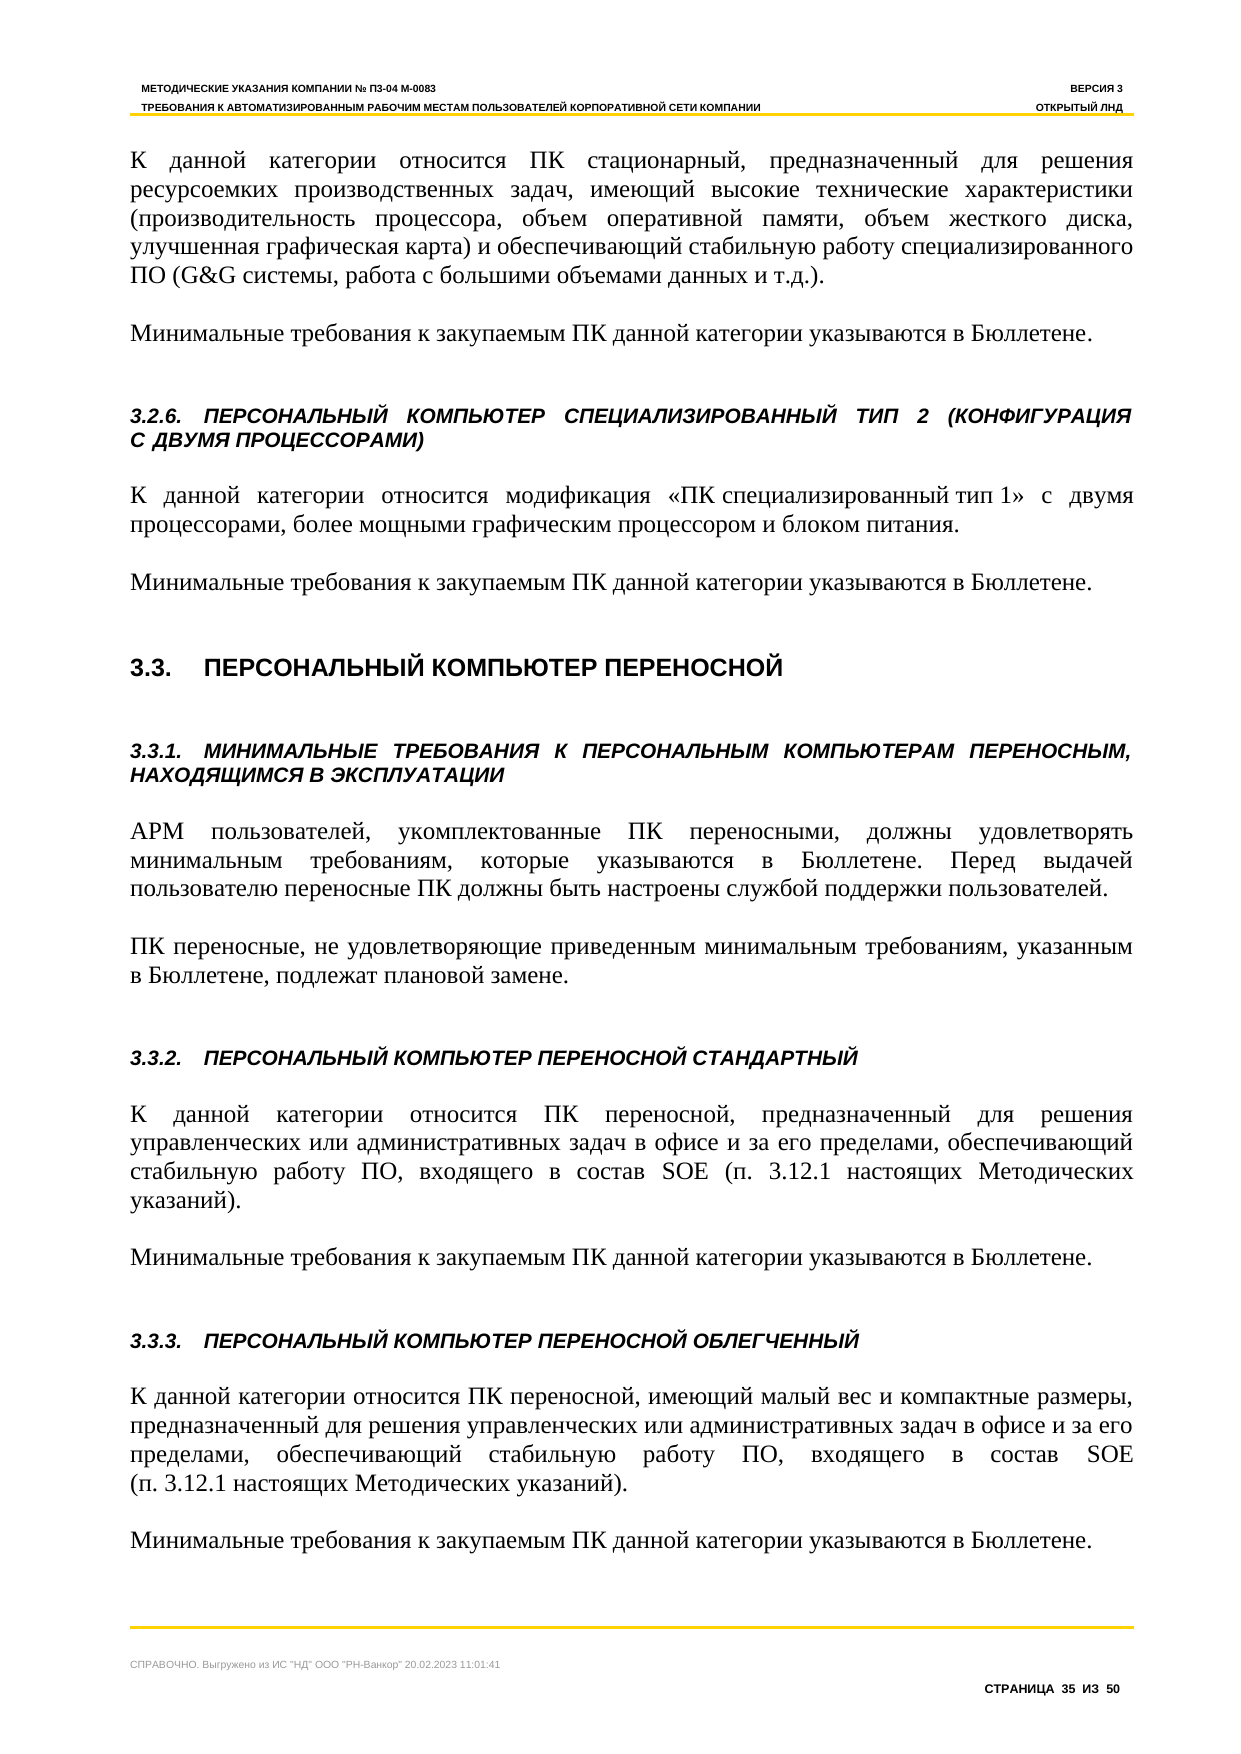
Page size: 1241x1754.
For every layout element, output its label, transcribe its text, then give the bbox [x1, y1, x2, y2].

text К данной категории относится ПК переносной, предназначенный для решения управленческих или административных задач в офисе и за его пределами, обеспечивающий стабильную работу ПО, входящего в состав SOE (п. 3.12.1 настоящих Методических указаний). [130, 1099, 1134, 1214]
text К данной категории относится ПК стационарный, предназначенный для решения ресурсоемких производственных задач, имеющий высокие технические характеристики (производительность процессора, объем оперативной памяти, объем жесткого диска, улучшенная графическая карта) и обеспечивающий стабильную работу специализированного ПО (G&G системы, работа с большими объемами данных и т.д.). [130, 145, 1134, 289]
list ПЕРСОНАЛЬНЫЙ КОМПЬЮТЕР СПЕЦИАЛИЗИРОВАННЫЙ ТИП 2 (КОНФИГУРАЦИЯ С ДВУМЯ ПРОЦЕССОРАМИ) [130, 404, 1134, 452]
text АРМ пользователей, укомплектованные ПК переносными, должны удовлетворять минимальным требованиям, которые указываются в Бюллетене. Перед выдачей пользователю переносные ПК должны быть настроены службой поддержки пользователей. [130, 816, 1134, 902]
text Минимальные требования к закупаемым ПК данной категории указываются в Бюллетене. [130, 567, 1134, 596]
text ПК переносные, не удовлетворяющие приведенным минимальным требованиям, указанным в Бюллетене, подлежат плановой замене. [130, 931, 1134, 988]
list МИНИМАЛЬНЫЕ ТРЕБОВАНИЯ К ПЕРСОНАЛЬНЫМ КОМПЬЮТЕРАМ ПЕРЕНОСНЫМ, НАХОДЯЩИМСЯ В ЭКСПЛУАТАЦИИ [130, 739, 1134, 787]
text Минимальные требования к закупаемым ПК данной категории указываются в Бюллетене. [130, 1525, 1134, 1554]
list ПЕРСОНАЛЬНЫЙ КОМПЬЮТЕР ПЕРЕНОСНОЙ СТАНДАРТНЫЙ [130, 1046, 1134, 1070]
list ПЕРСОНАЛЬНЫЙ КОМПЬЮТЕР ПЕРЕНОСНОЙ [130, 653, 1134, 682]
text К данной категории относится ПК переносной, имеющий малый вес и компактные размеры, предназначенный для решения управленческих или административных задач в офисе и за его пределами, обеспечивающий стабильную работу ПО, входящего в состав SOE (п. 3.12.1 настоящих Методических указаний). [130, 1381, 1134, 1496]
list ПЕРСОНАЛЬНЫЙ КОМПЬЮТЕР ПЕРЕНОСНОЙ ОБЛЕГЧЕННЫЙ [130, 1329, 1134, 1353]
text Минимальные требования к закупаемым ПК данной категории указываются в Бюллетене. [130, 1242, 1134, 1271]
text Минимальные требования к закупаемым ПК данной категории указываются в Бюллетене. [130, 318, 1134, 346]
text К данной категории относится модификация «ПК специализированный тип 1» с двумя процессорами, более мощными графическим процессором и блоком питания. [130, 481, 1134, 538]
